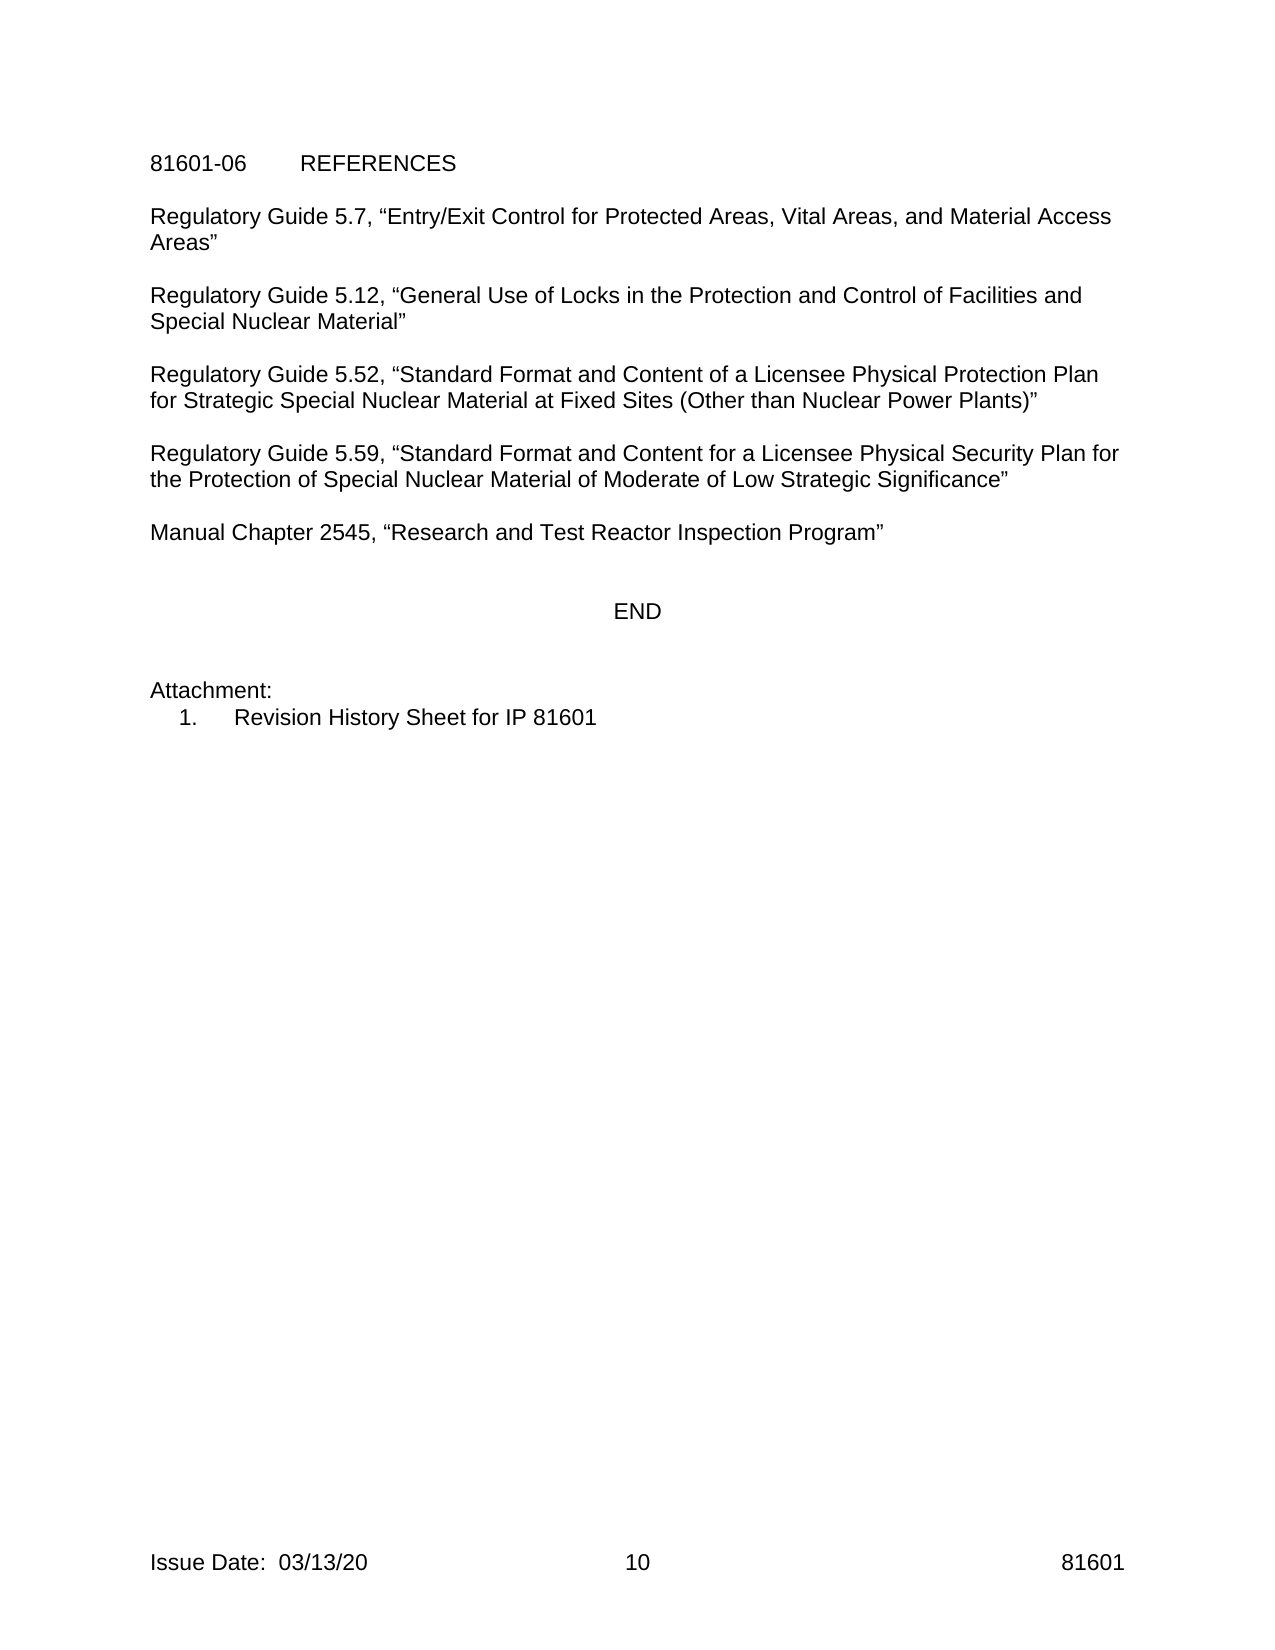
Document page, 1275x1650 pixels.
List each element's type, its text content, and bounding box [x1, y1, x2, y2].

text Regulatory Guide 5.52, “Standard Format and Content of a Licensee Physical Protection Plan for Strategic Special Nuclear Material at Fixed Sites (Other than Nuclear Power Plants)” [150, 361, 1125, 413]
text 81601-06 REFERENCES [150, 150, 1125, 176]
text Attachment: [150, 677, 1125, 703]
text Regulatory Guide 5.7, “Entry/Exit Control for Protected Areas, Vital Areas, and Material Access Areas” [150, 203, 1125, 255]
text Regulatory Guide 5.59, “Standard Format and Content for a Licensee Physical Security Plan for the Protection of Special Nuclear Material of Moderate of Low Strategic Significance” [150, 440, 1125, 493]
text Regulatory Guide 5.12, “General Use of Locks in the Protection and Control of Facilities and Special Nuclear Material” [150, 282, 1125, 334]
text Manual Chapter 2545, “Research and Test Reactor Inspection Program” [150, 519, 1125, 545]
text 1. Revision History Sheet for IP 81601 [150, 703, 1125, 730]
text END [150, 598, 1125, 624]
